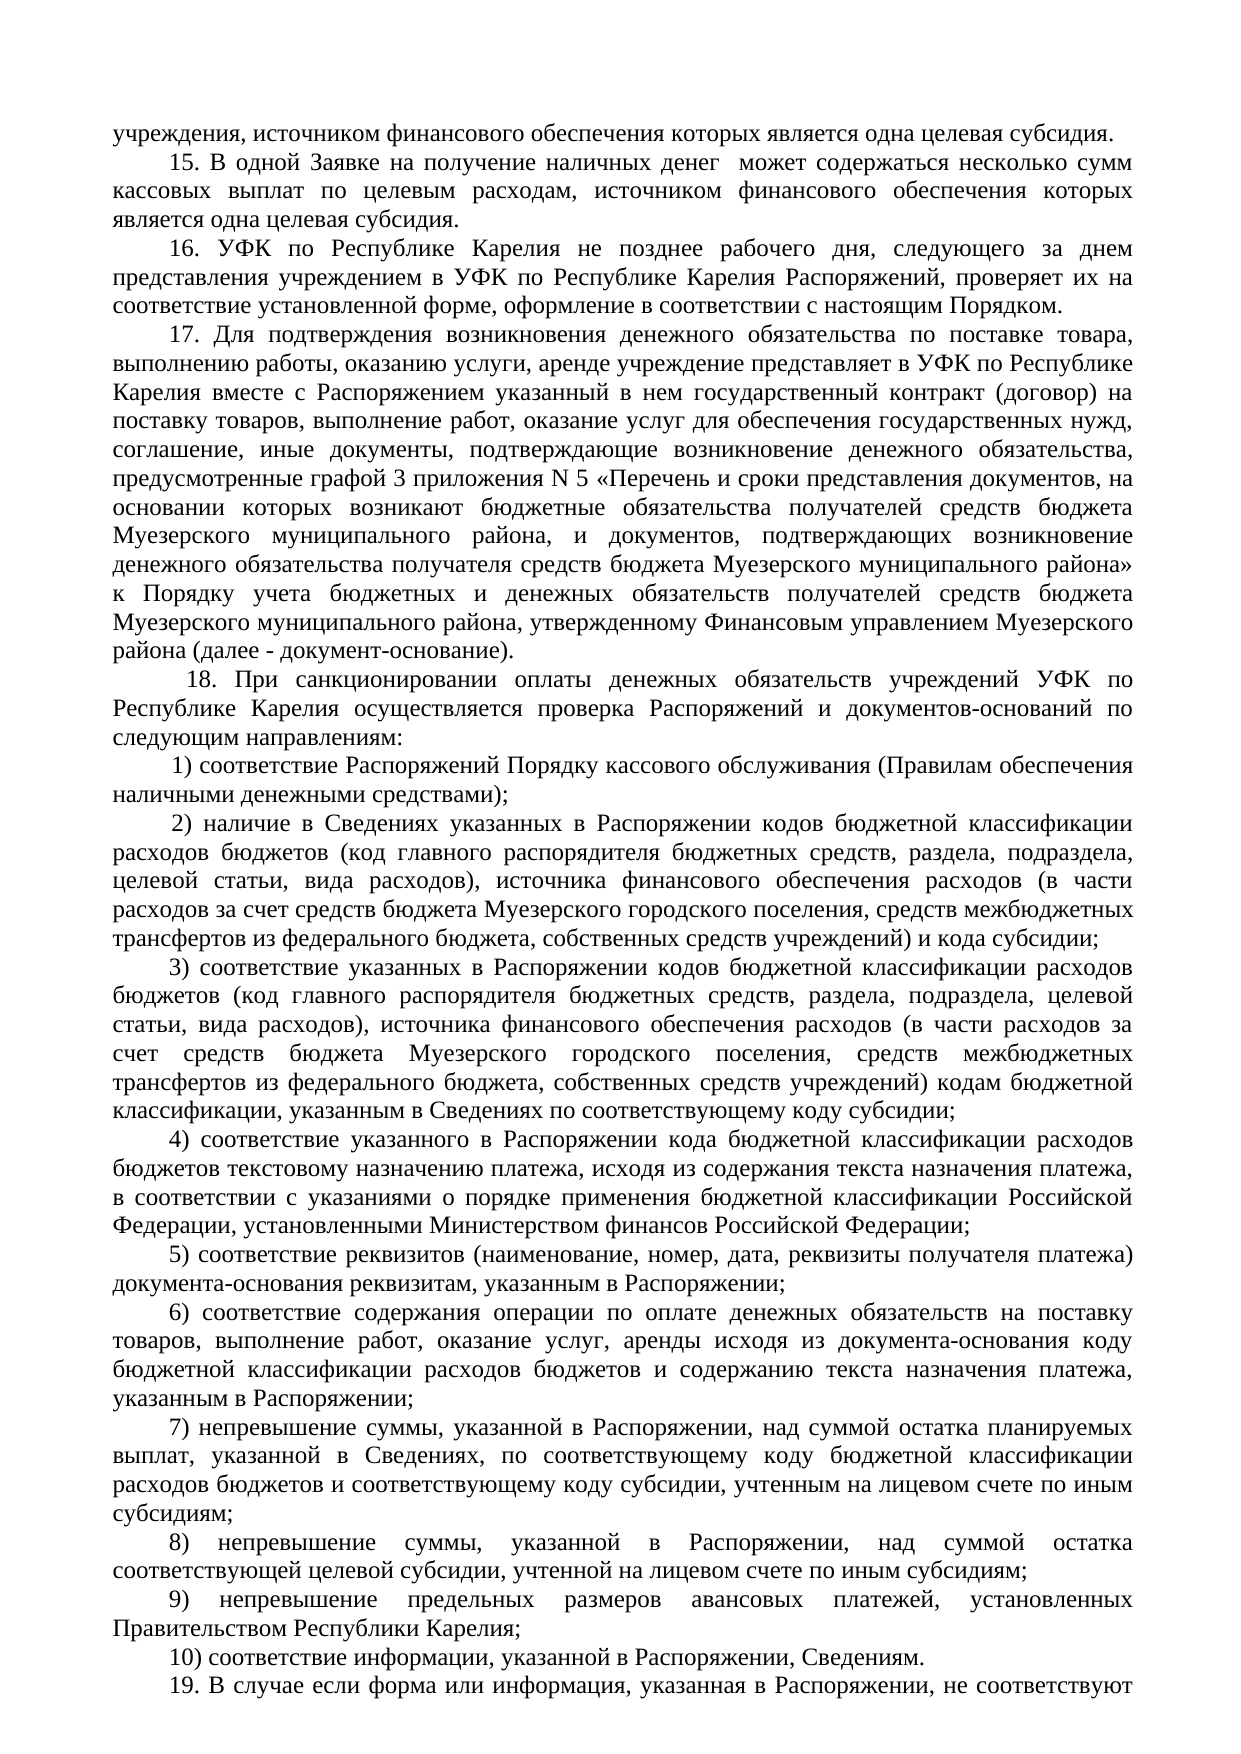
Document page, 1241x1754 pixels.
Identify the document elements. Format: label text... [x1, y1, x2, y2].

text 1) соответствие Распоряжений Порядку кассового обслуживания (Правилам обеспечения наличными денежными средствами); [112, 751, 1134, 808]
text 8) непревышение суммы, указанной в Распоряжении, над суммой остатка соответствующей целевой субсидии, учтенной на лицевом счете по иным субсидиям; [112, 1527, 1134, 1584]
text 10) соответствие информации, указанной в Распоряжении, Сведениям. [112, 1642, 1134, 1671]
text 16. УФК по Республике Карелия не позднее рабочего дня, следующего за днем представления учреждением в УФК по Республике Карелия Распоряжений, проверяет их на соответствие установленной форме, оформление в соответствии с настоящим Порядком. [112, 233, 1134, 319]
text 7) непревышение суммы, указанной в Распоряжении, над суммой остатка планируемых выплат, указанной в Сведениях, по соответствующему коду бюджетной классификации расходов бюджетов и соответствующему коду субсидии, учтенным на лицевом счете по иным субсидиям; [112, 1412, 1134, 1527]
text 9) непревышение предельных размеров авансовых платежей, установленных Правительством Республики Карелия; [112, 1584, 1134, 1642]
text 2) наличие в Сведениях указанных в Распоряжении кодов бюджетной классификации расходов бюджетов (код главного распорядителя бюджетных средств, раздела, подраздела, целевой статьи, вида расходов), источника финансового обеспечения расходов (в части расходов за счет средств бюджета Муезерского городского поселения, средств межбюджетных трансфертов из федерального бюджета, собственных средств учреждений) и кода субсидии; [112, 808, 1134, 952]
text 4) соответствие указанного в Распоряжении кода бюджетной классификации расходов бюджетов текстовому назначению платежа, исходя из содержания текста назначения платежа, в соответствии с указаниями о порядке применения бюджетной классификации Российской Федерации, установленными Министерством финансов Российской Федерации; [112, 1124, 1134, 1239]
text 6) соответствие содержания операции по оплате денежных обязательств на поставку товаров, выполнение работ, оказание услуг, аренды исходя из документа-основания коду бюджетной классификации расходов бюджетов и содержанию текста назначения платежа, указанным в Распоряжении; [112, 1297, 1134, 1412]
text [112, 1671, 1134, 1699]
text 17. Для подтверждения возникновения денежного обязательства по поставке товара, выполнению работы, оказанию услуги, аренде учреждение представляет в УФК по Республике Карелия вместе с Распоряжением указанный в нем государственный контракт (договор) на поставку товаров, выполнение работ, оказание услуг для обеспечения государственных нужд, соглашение, иные документы, подтверждающие возникновение денежного обязательства, предусмотренные графой 3 приложения N 5 «Перечень и сроки представления документов, на основании которых возникают бюджетные обязательства получателей средств бюджета Муезерского муниципального района, и документов, подтверждающих возникновение денежного обязательства получателя средств бюджета Муезерского муниципального района» к Порядку учета бюджетных и денежных обязательств получателей средств бюджета Муезерского муниципального района, утвержденному Финансовым управлением Муезерского района (далее - документ-основание). [112, 319, 1134, 664]
text 15. В одной Заявке на получение наличных денег может содержаться несколько сумм кассовых выплат по целевым расходам, источником финансового обеспечения которых является одна целевая субсидия. [112, 147, 1134, 233]
text 18. При санкционировании оплаты денежных обязательств учреждений УФК по Республике Карелия осуществляется проверка Распоряжений и документов-оснований по следующим направлениям: [112, 664, 1134, 751]
text 3) соответствие указанных в Распоряжении кодов бюджетной классификации расходов бюджетов (код главного распорядителя бюджетных средств, раздела, подраздела, целевой статьи, вида расходов), источника финансового обеспечения расходов (в части расходов за счет средств бюджета Муезерского городского поселения, средств межбюджетных трансфертов из федерального бюджета, собственных средств учреждений) кодам бюджетной классификации, указанным в Сведениях по соответствующему коду субсидии; [112, 952, 1134, 1124]
text 5) соответствие реквизитов (наименование, номер, дата, реквизиты получателя платежа) документа-основания реквизитам, указанным в Распоряжении; [112, 1239, 1134, 1297]
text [112, 118, 1134, 147]
